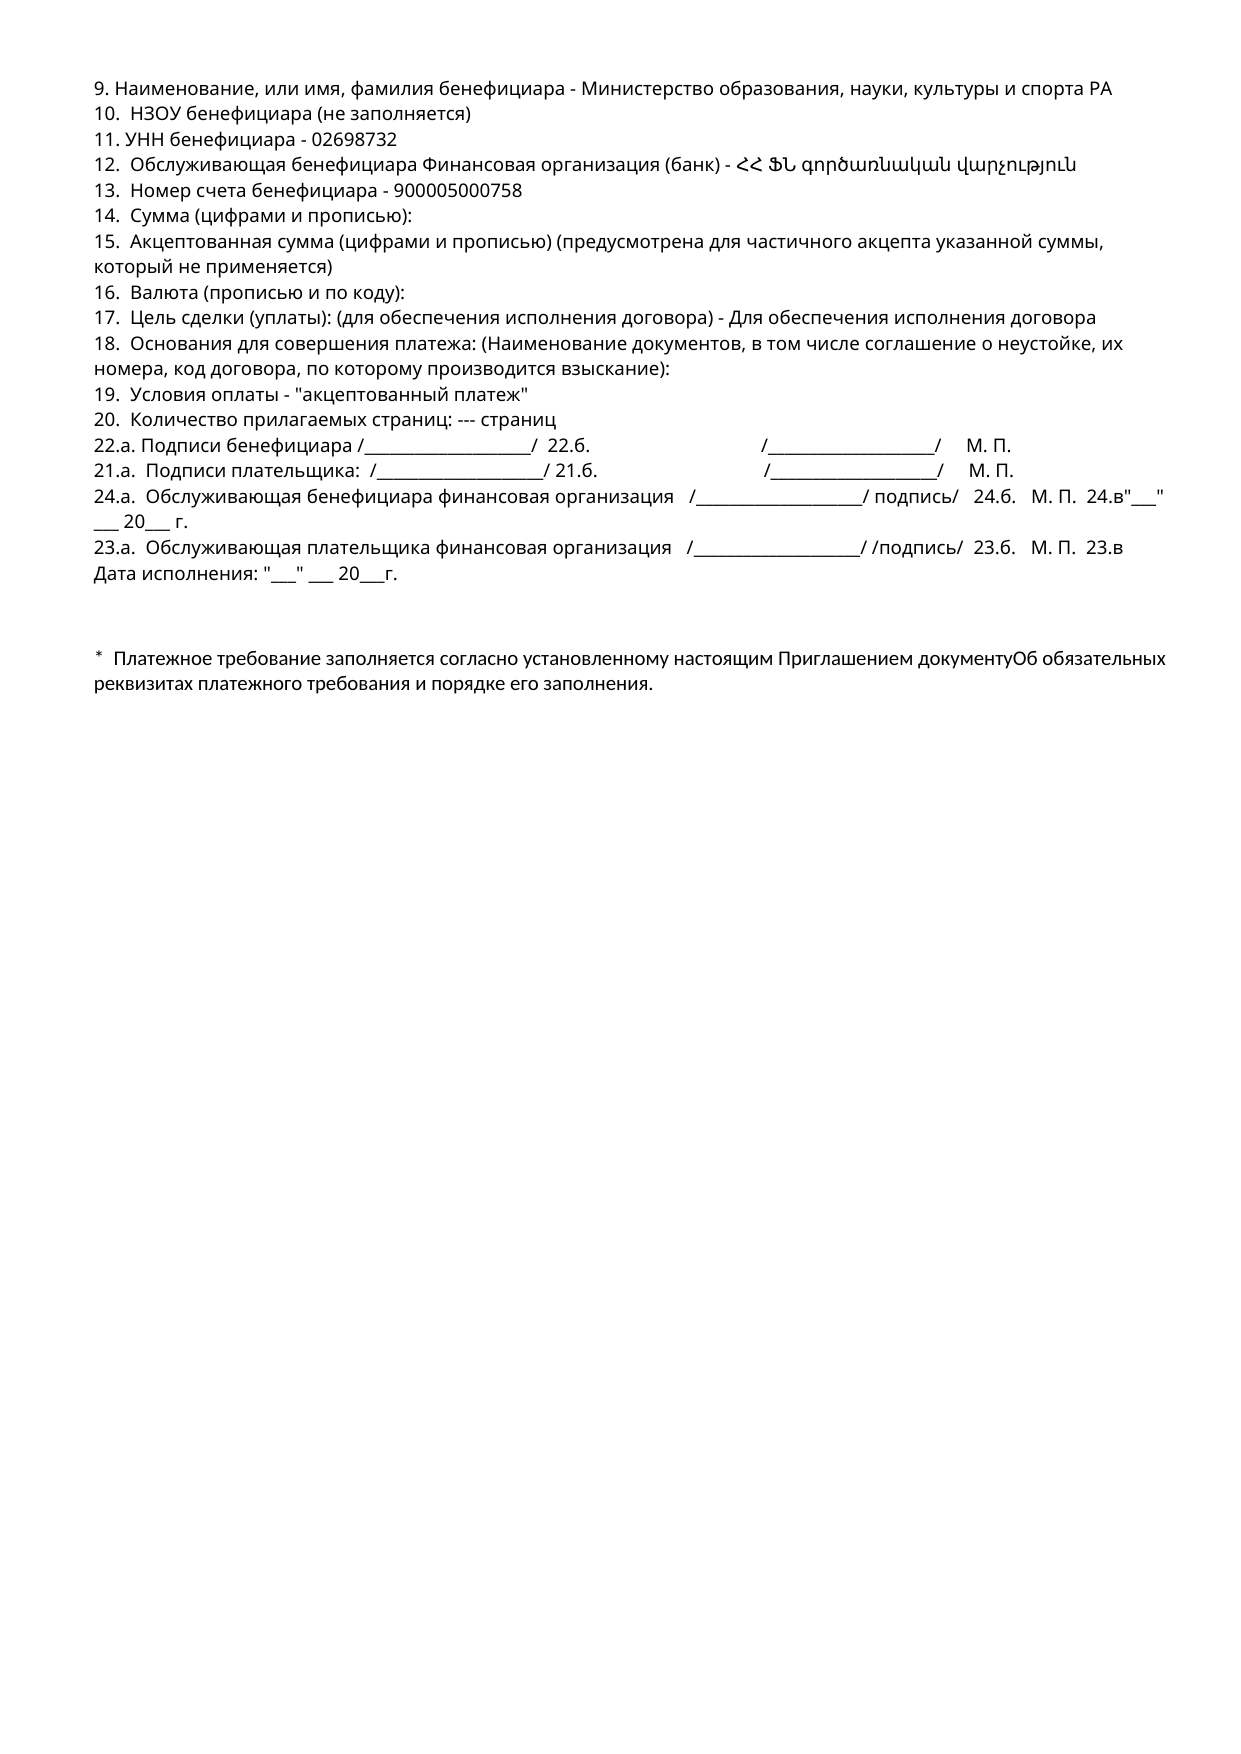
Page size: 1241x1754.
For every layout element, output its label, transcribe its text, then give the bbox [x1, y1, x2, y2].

text * Платежное требование заполняется согласно установленному настоящим Приглашением документуОб обязательных реквизитах платежного требования и порядке его заполнения. [94, 645, 1171, 696]
